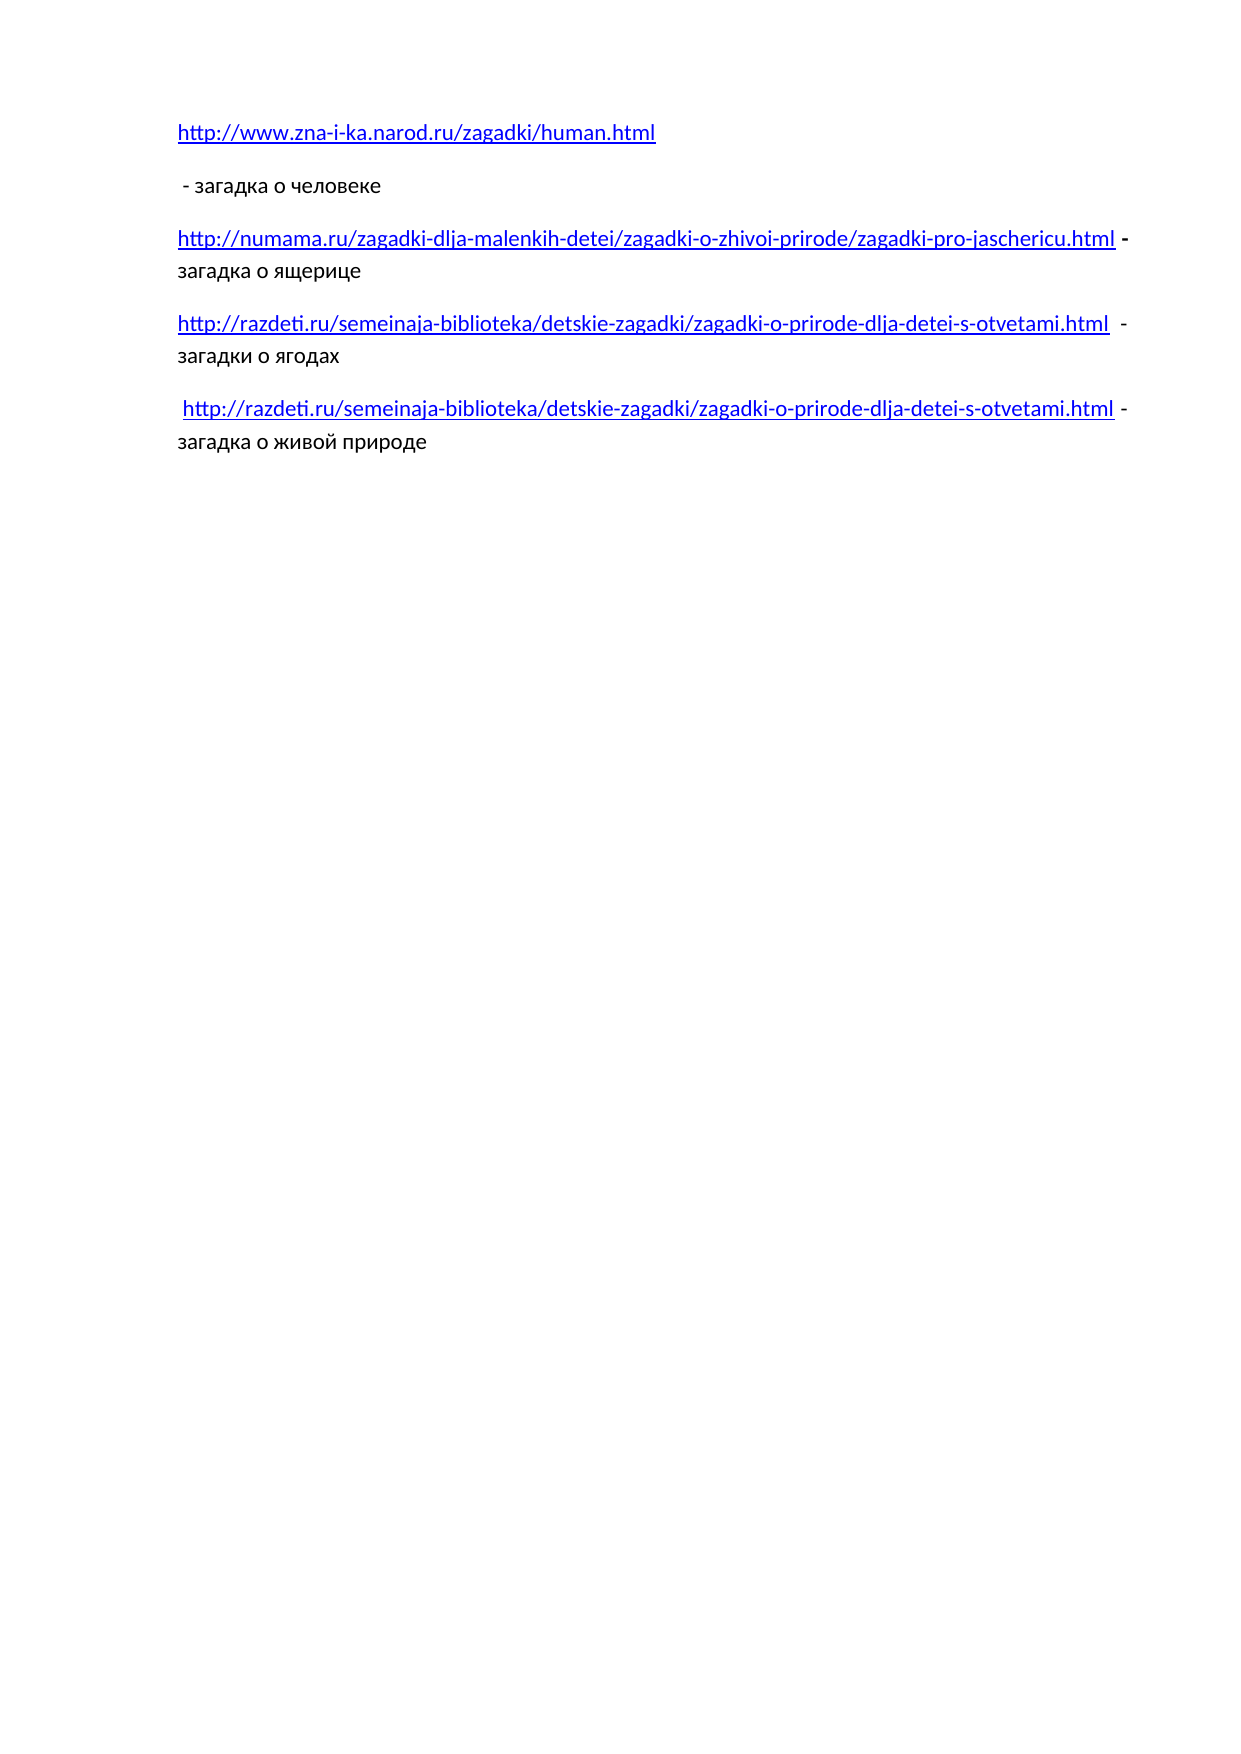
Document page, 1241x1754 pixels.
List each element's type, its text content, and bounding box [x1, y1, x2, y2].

text http://razdeti.ru/semeinaja-biblioteka/detskie-zagadki/zagadki-o-prirode-dlja-detei-s-otvetami.html - загадки о ягодах [177, 309, 1152, 369]
text http://razdeti.ru/semeinaja-biblioteka/detskie-zagadki/zagadki-o-prirode-dlja-detei-s-otvetami.html - загадка о живой природе [177, 394, 1152, 455]
text http://numama.ru/zagadki-dlja-malenkih-detei/zagadki-o-zhivoi-prirode/zagadki-pro-jaschericu.html - загадка о ящерице [177, 224, 1152, 284]
text http://www.zna-i-ka.narod.ru/zagadki/human.html [177, 118, 1152, 146]
text - загадка о человеке [177, 171, 1152, 199]
